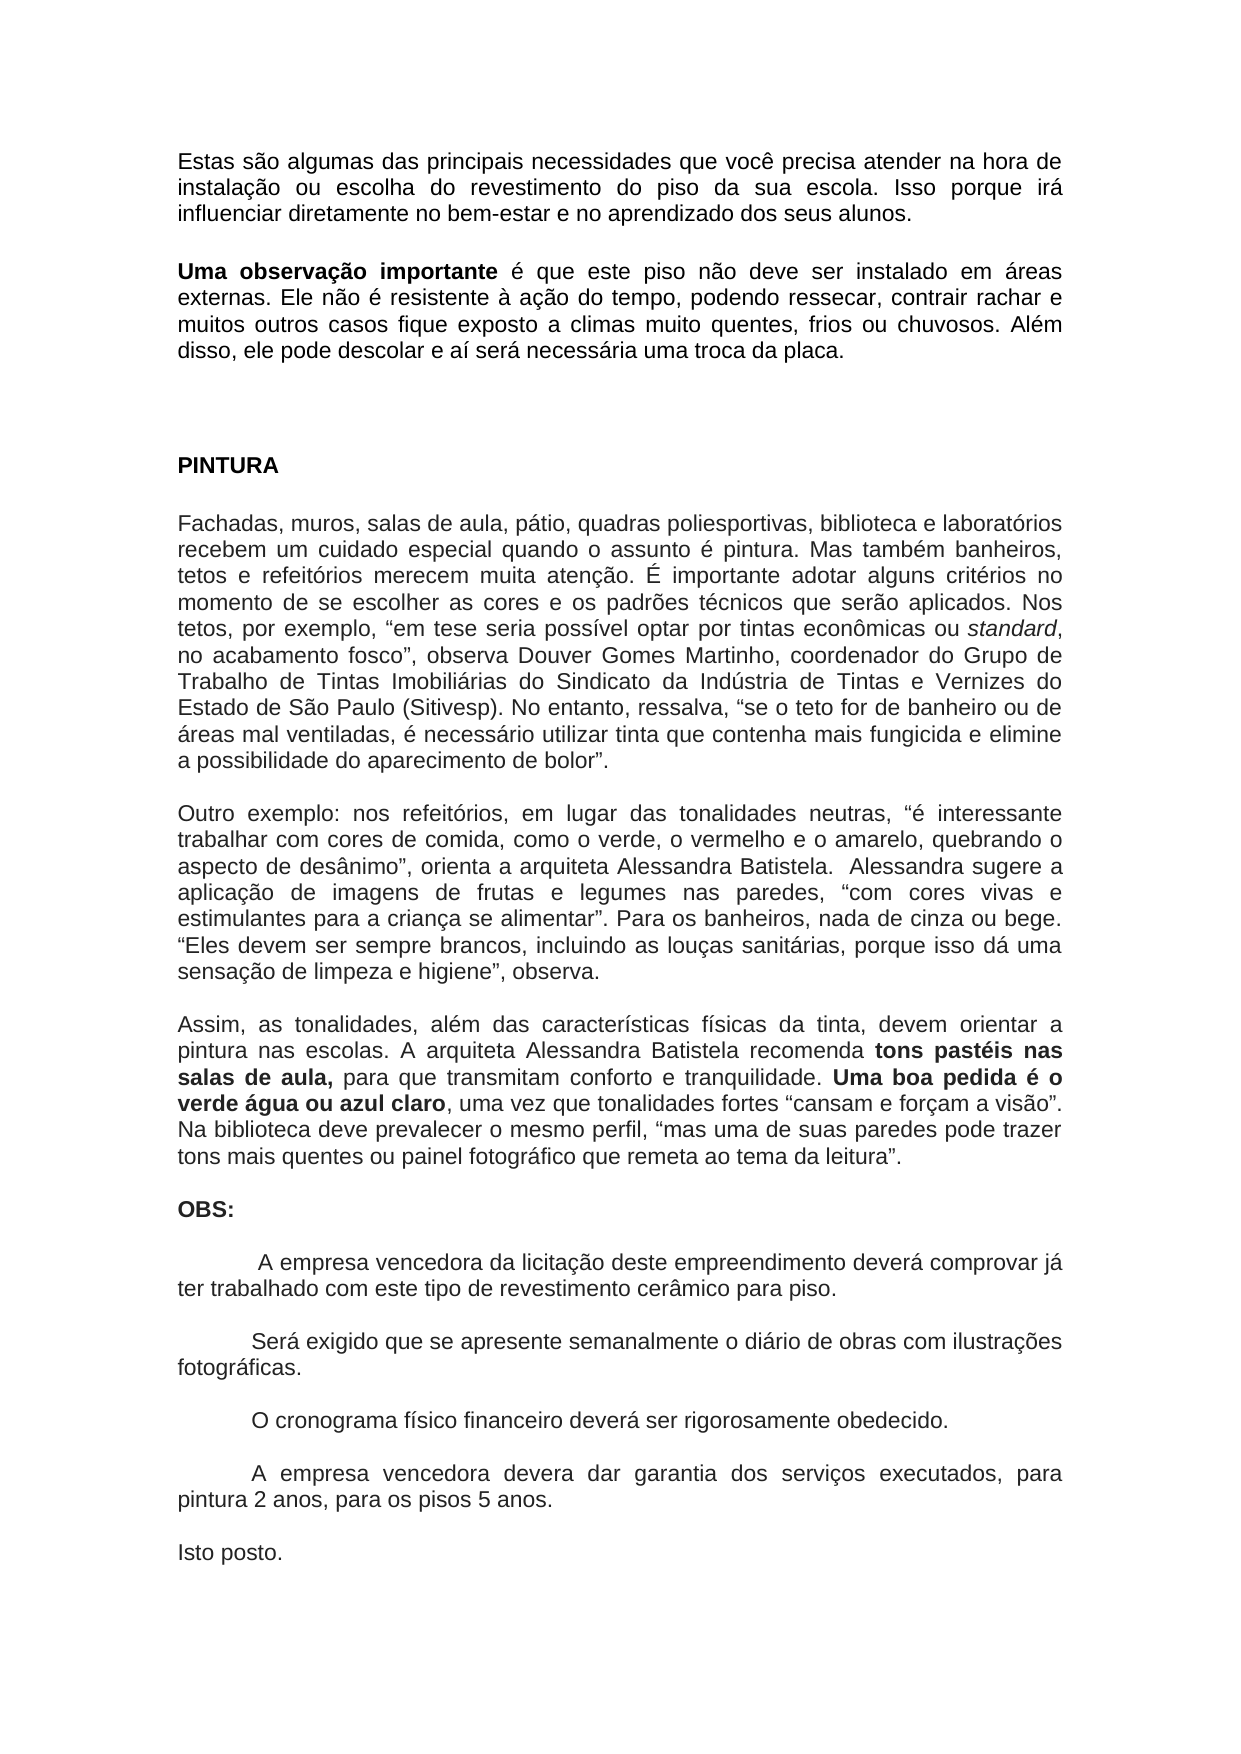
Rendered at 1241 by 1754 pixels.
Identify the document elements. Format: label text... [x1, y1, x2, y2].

text PINTURA [177, 452, 1063, 478]
text Outro exemplo: nos refeitórios, em lugar das tonalidades neutras, “é interessante trabalhar com cores de comida, como o verde, o vermelho e o amarelo, quebrando o aspecto de desânimo”, orienta a arquiteta Alessandra Batistela. Alessandra sugere a aplicação de imagens de frutas e legumes nas paredes, “com cores vivas e estimulantes para a criança se alimentar”. Para os banheiros, nada de cinza ou bege. “Eles devem ser sempre brancos, incluindo as louças sanitárias, porque isso dá uma sensação de limpeza e higiene”, observa. [177, 800, 1063, 984]
text Uma observação importante é que este piso não deve ser instalado em áreas externas. Ele não é resistente à ação do tempo, podendo ressecar, contrair rachar e muitos outros casos fique exposto a climas muito quentes, frios ou chuvosos. Além disso, ele pode descolar e aí será necessária uma troca da placa. [177, 258, 1063, 363]
text Fachadas, muros, salas de aula, pátio, quadras poliesportivas, biblioteca e laboratórios recebem um cuidado especial quando o assunto é pintura. Mas também banheiros, tetos e refeitórios merecem muita atenção. É importante adotar alguns critérios no momento de se escolher as cores e os padrões técnicos que serão aplicados. Nos tetos, por exemplo, “em tese seria possível optar por tintas econômicas ou standard, no acabamento fosco”, observa Douver Gomes Martinho, coordenador do Grupo de Trabalho de Tintas Imobiliárias do Sindicato da Indústria de Tintas e Vernizes do Estado de São Paulo (Sitivesp). No entanto, ressalva, “se o teto for de banheiro ou de áreas mal ventiladas, é necessário utilizar tinta que contenha mais fungicida e elimine a possibilidade do aparecimento de bolor”. [177, 510, 1063, 773]
text OBS: [177, 1196, 1063, 1222]
text A empresa vencedora devera dar garantia dos serviços executados, para pintura 2 anos, para os pisos 5 anos. [177, 1460, 1063, 1513]
text Assim, as tonalidades, além das características físicas da tinta, devem orientar a pintura nas escolas. A arquiteta Alessandra Batistela recomenda tons pastéis nas salas de aula, para que transmitam conforto e tranquilidade. Uma boa pedida é o verde água ou azul claro, uma vez que tonalidades fortes “cansam e forçam a visão”. Na biblioteca deve prevalecer o mesmo perfil, “mas uma de suas paredes pode trazer tons mais quentes ou painel fotográfico que remeta ao tema da leitura”. [177, 1011, 1063, 1169]
text Estas são algumas das principais necessidades que você precisa atender na hora de instalação ou escolha do revestimento do piso da sua escola. Isso porque irá influenciar diretamente no bem-estar e no aprendizado dos seus alunos. [177, 148, 1063, 227]
text O cronograma físico financeiro deverá ser rigorosamente obedecido. [177, 1407, 1063, 1433]
text Isto posto. [177, 1539, 1063, 1566]
text A empresa vencedora da licitação deste empreendimento deverá comprovar já ter trabalhado com este tipo de revestimento cerâmico para piso. [177, 1248, 1063, 1301]
text Será exigido que se apresente semanalmente o diário de obras com ilustrações fotográficas. [177, 1328, 1063, 1381]
